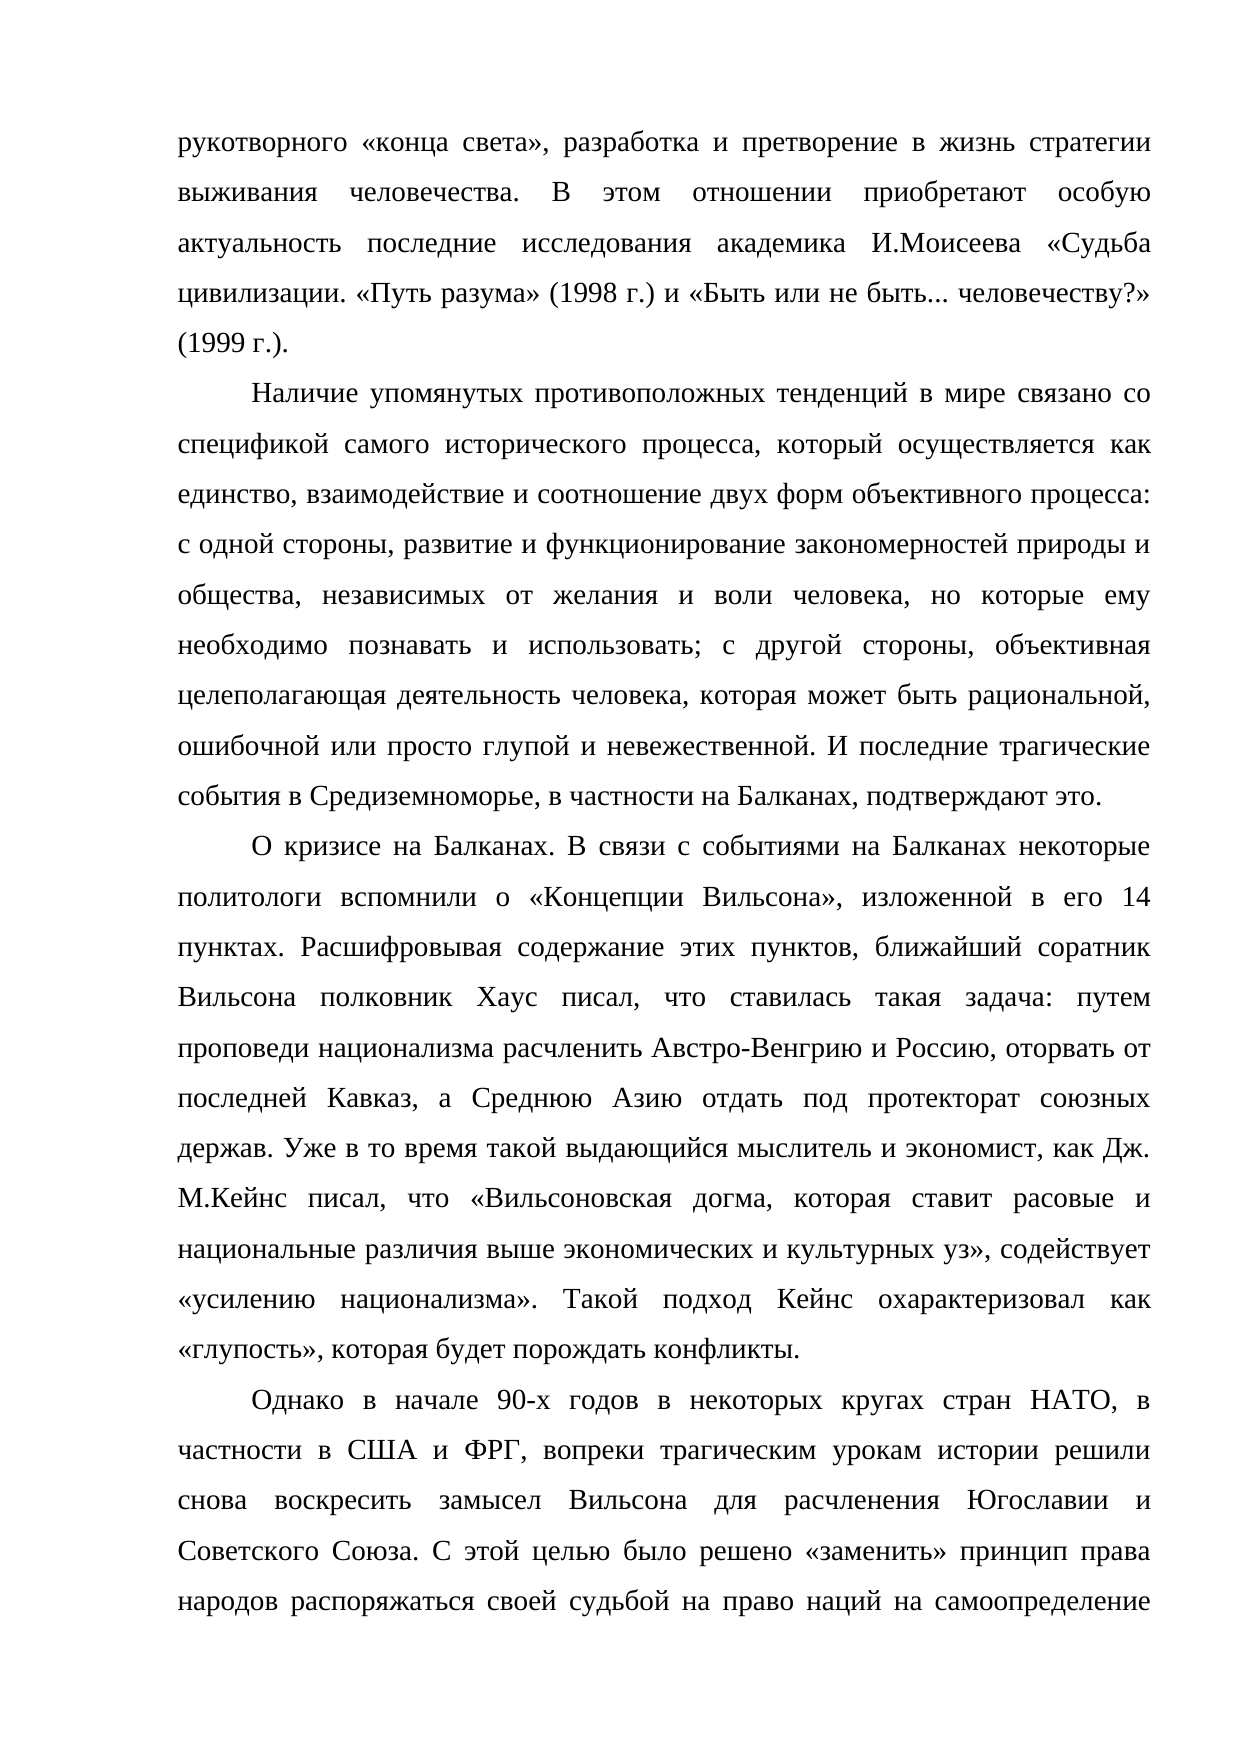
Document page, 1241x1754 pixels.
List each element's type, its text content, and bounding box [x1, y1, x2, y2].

text О кризисе на Балканах. В связи с событиями на Балканах некоторые политологи вспомнили о «Концепции Вильсона», изложенной в его 14 пунктах. Расшифровывая содержание этих пунктов, ближайший соратник Вильсона полковник Хаус писал, что ставилась такая задача: путем проповеди национализма расчленить Австро-Венгрию и Россию, оторвать от последней Кавказ, а Среднюю Азию отдать под протекторат союзных держав. Уже в то время такой выдающийся мыслитель и экономист, как Дж. М.Кейнс писал, что «Вильсоновская догма, которая ставит расовые и национальные различия выше экономических и культурных уз», содействует «усилению национализма». Такой подход Кейнс охарактеризовал как «глупость», которая будет порождать конфликты. [177, 828, 1152, 1365]
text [177, 124, 1152, 359]
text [177, 1382, 1152, 1617]
text Наличие упомянутых противоположных тенденций в мире связано со спецификой самого исторического процесса, который осуществляется как единство, взаимодействие и соотношение двух форм объективного процесса: с одной стороны, развитие и функционирование закономерностей природы и общества, независимых от желания и воли человека, но которые ему необходимо познавать и использовать; с другой стороны, объективная целеполагающая деятельность человека, которая может быть рациональной, ошибочной или просто глупой и невежественной. И последние трагические события в Средиземноморье, в частности на Балканах, подтверждают это. [177, 376, 1152, 812]
